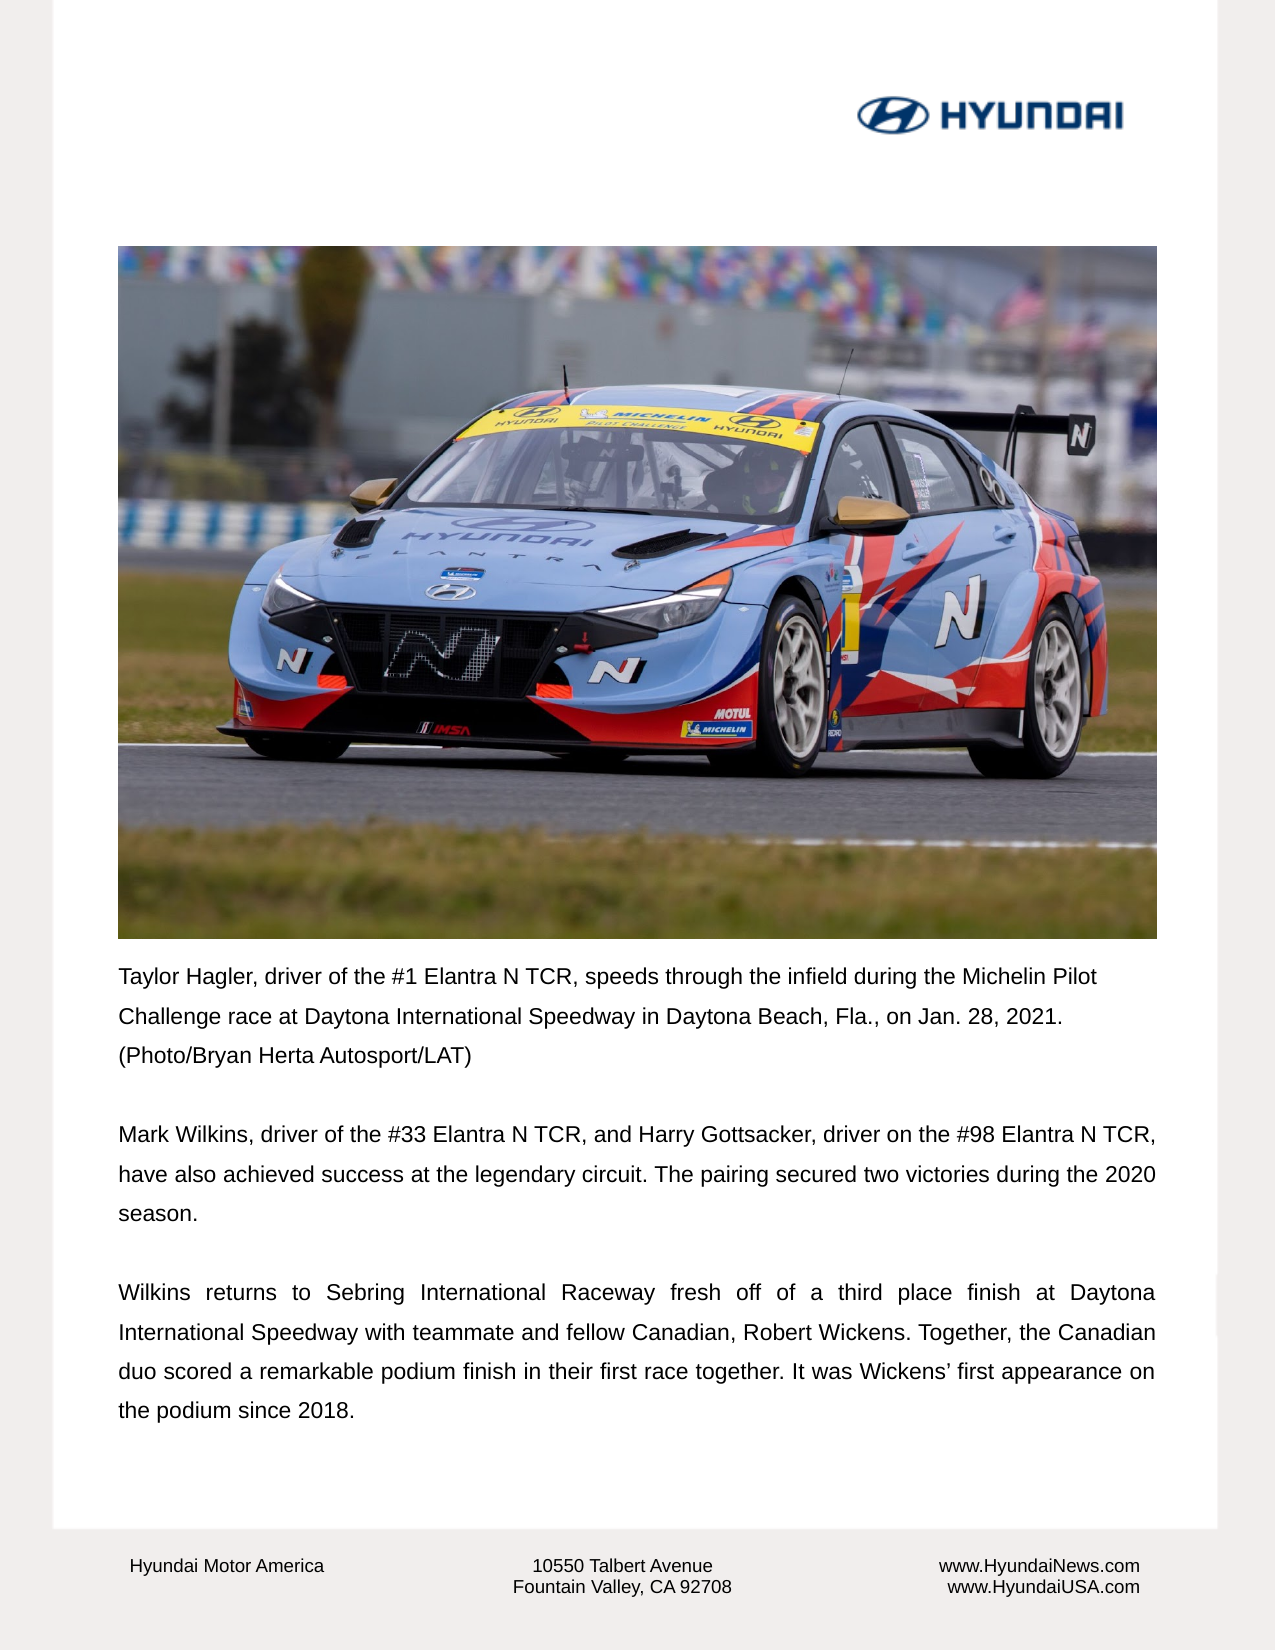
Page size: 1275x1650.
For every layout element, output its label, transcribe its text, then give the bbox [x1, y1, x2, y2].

text Mark Wilkins, driver of the #33 Elantra N TCR, and Harry Gottsacker, driver on the #98 Elantra N TCR, have also achieved success at the legendary circuit. The pairing secured two victories during the 2020 season. [118, 1121, 1157, 1226]
text Taylor Hagler, driver of the #1 Elantra N TCR, speeds through the infield during the Michelin Pilot Challenge race at Daytona International Speedway in Daytona Beach, Fla., on Jan. 28, 2021. (Photo/Bryan Herta Autosport/LAT) [118, 963, 1157, 1068]
text Wilkins returns to Sebring International Raceway fresh off of a third place finish at Daytona International Speedway with teammate and fellow Canadian, Robert Wickens. Together, the Canadian duo scored a remarkable podium finish in their first race together. It was Wickens’ first appearance on the podium since 2018. [118, 1279, 1157, 1424]
picture [0, 0, 1275, 1650]
